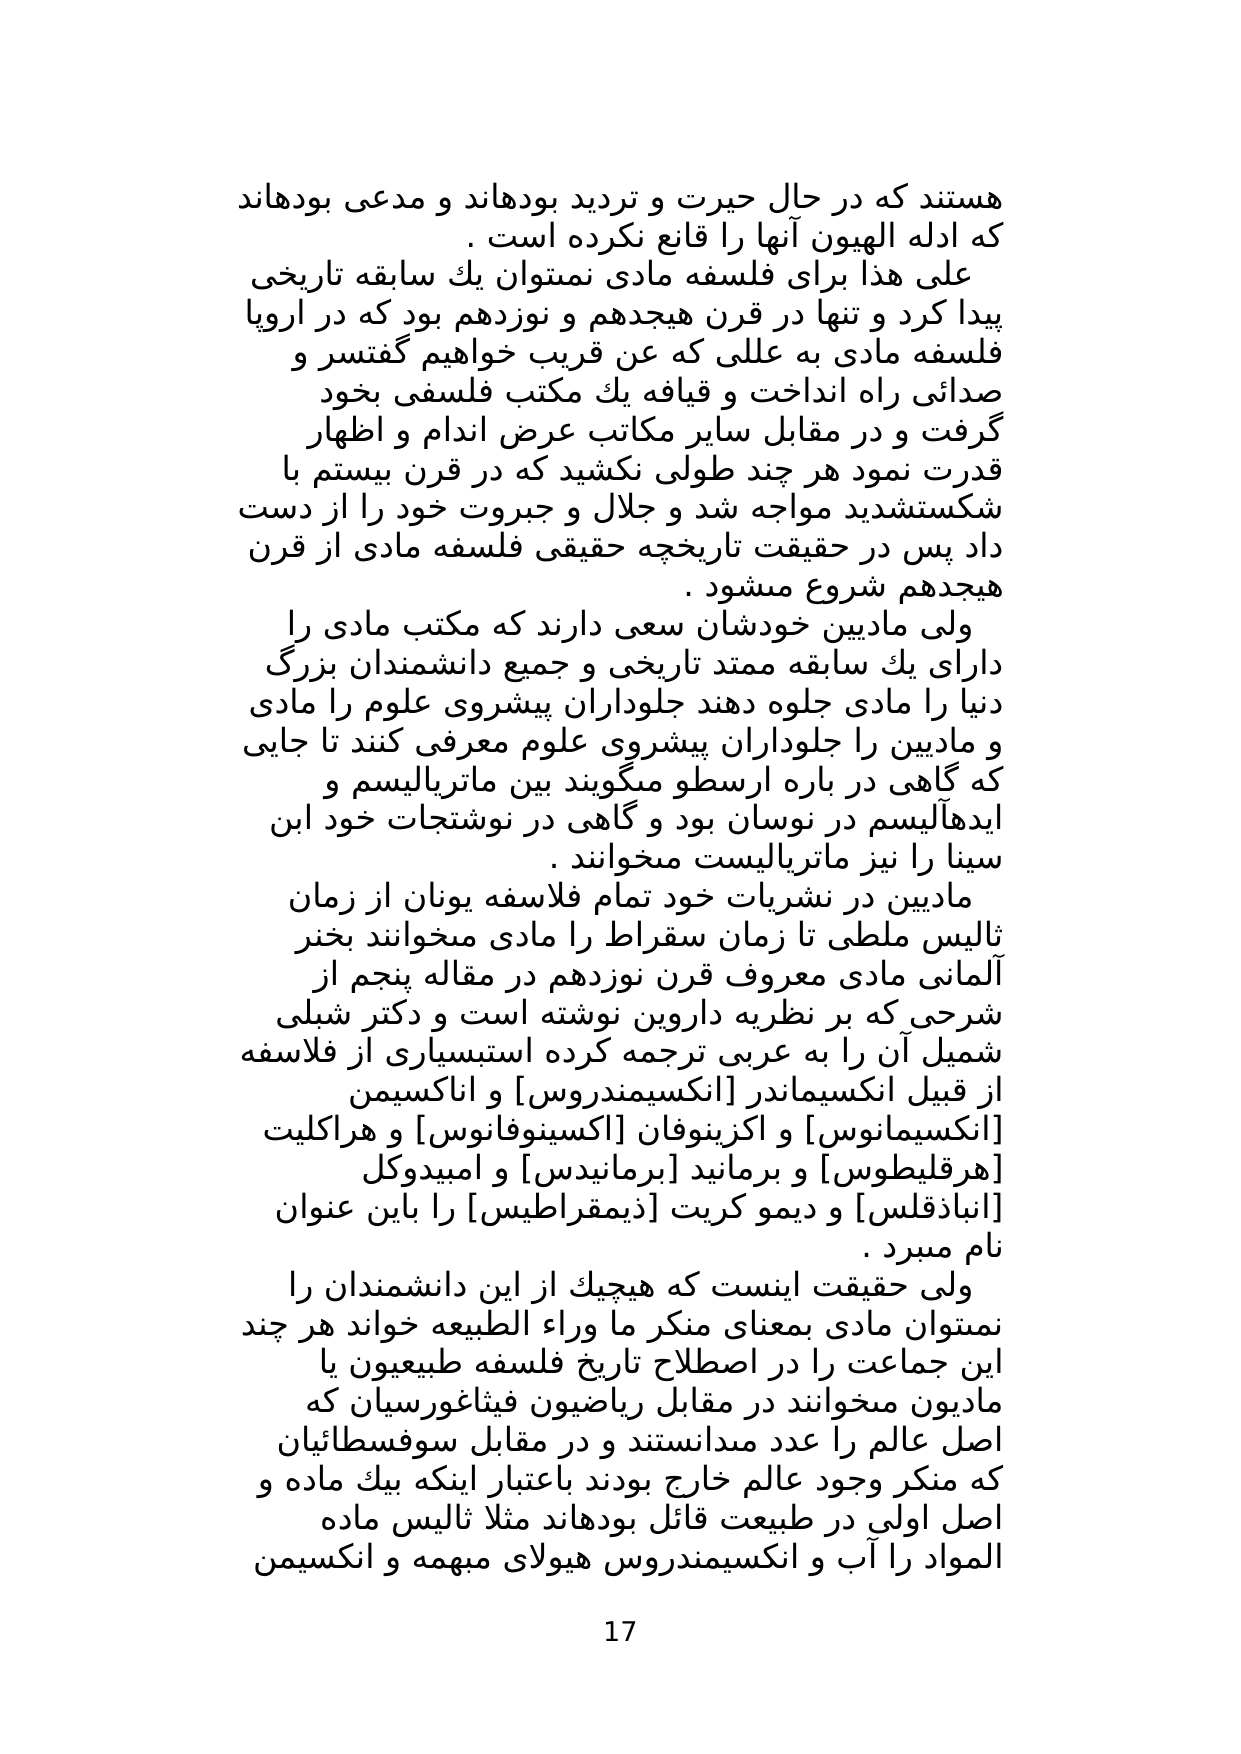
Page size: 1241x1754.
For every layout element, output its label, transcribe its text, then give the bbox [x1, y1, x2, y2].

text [236, 1265, 1004, 1576]
text ولى ماديين خودشان سعى دارند كه مكتب مادى را داراى يك سابقه ممتد تاريخى و جميع دانشمندان بزرگ دنيا را مادى جلوه دهند جلوداران پيشروى علوم را مادى و ماديين را جلوداران پيشروى علوم معرفى كنند تا جايى كه گاهى در باره ارسطو مى‏گويند بين ماترياليسم و ايده‏آليسم در نوسان بود و گاهى در نوشتجات خود ابن سينا را نيز ماترياليست مى‏خوانند . [236, 604, 1004, 877]
text على هذا براى فلسفه مادى نمى‏توان يك سابقه تاريخى پيدا كرد و تنها در قرن هيجدهم و نوزدهم بود كه در اروپا فلسفه مادى به عللى كه عن قريب خواهيم گفت‏سر و صدائى راه انداخت و قيافه يك مكتب فلسفى بخود گرفت و در مقابل ساير مكاتب عرض اندام و اظهار قدرت نمود هر چند طولى نكشيد كه در قرن بيستم با شكست‏شديد مواجه شد و جلال و جبروت خود را از دست داد پس در حقيقت تاريخچه حقيقى فلسفه مادى از قرن هيجدهم شروع مى‏شود . [236, 255, 1004, 604]
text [236, 177, 1004, 255]
text ماديين در نشريات خود تمام فلاسفه يونان از زمان ثاليس ملطى تا زمان سقراط را مادى مى‏خوانند بخنر آلمانى مادى معروف قرن نوزدهم در مقاله پنجم از شرحى كه بر نظريه داروين نوشته است و دكتر شبلى شميل آن را به عربى ترجمه كرده است‏بسيارى از فلاسفه از قبيل انكسيماندر [انكسيمندروس] و اناكسيمن [انكسيمانوس] و اكزينوفان [اكسينوفانوس] و هراكليت [هرقليطوس] و برمانيد [برمانيدس] و امبيدوكل [انباذقلس] و ديمو كريت [ذيمقراطيس] را باين عنوان نام مى‏برد . [236, 877, 1004, 1265]
